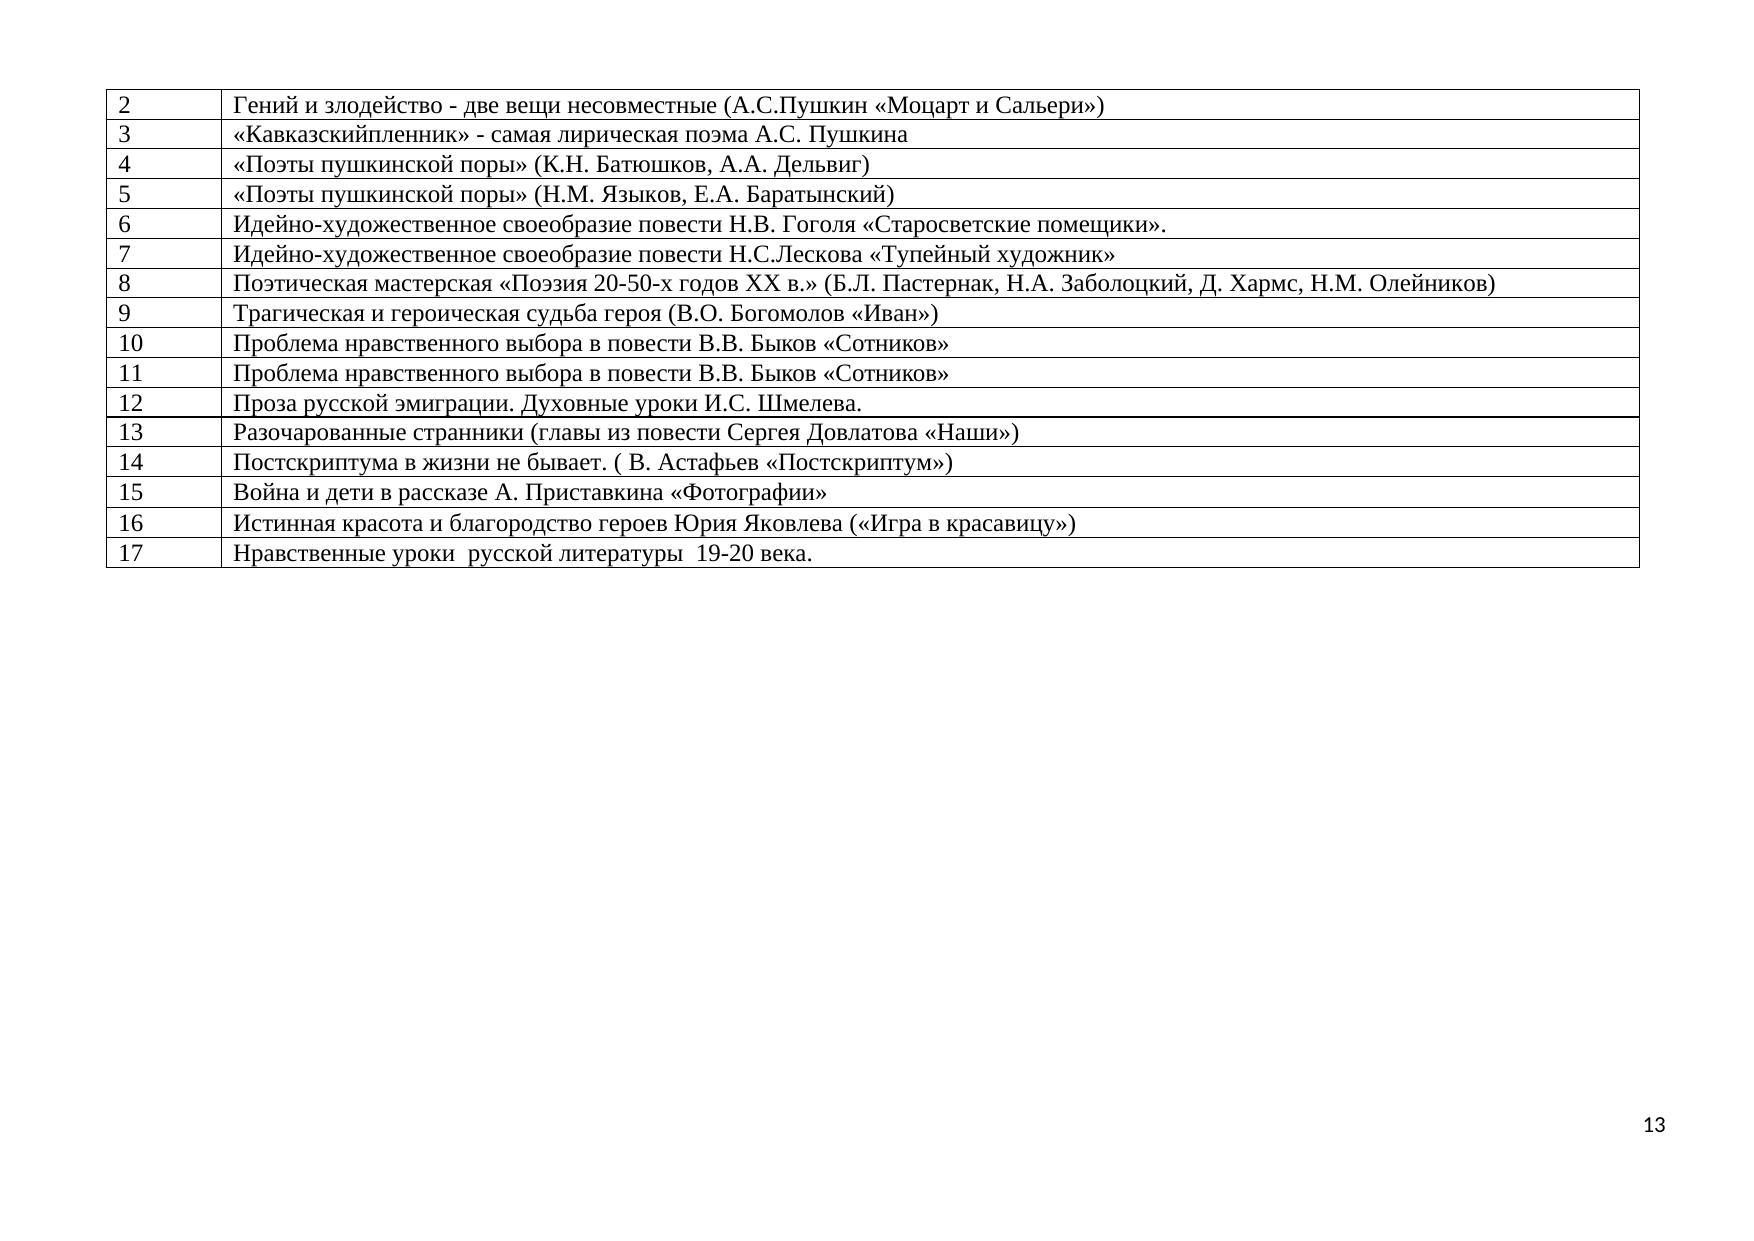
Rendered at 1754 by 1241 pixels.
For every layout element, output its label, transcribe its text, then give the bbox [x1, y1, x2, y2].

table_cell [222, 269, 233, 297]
table_cell 6 [107, 209, 221, 238]
table_cell Идейно-художественное своеобразие повести Н.С.Лескова «Тупейный художник» [222, 239, 1639, 267]
table_cell 14 [107, 447, 221, 476]
table_cell 4 [107, 149, 221, 178]
table_cell 11 [107, 358, 221, 387]
table_cell Поэтическая мастерская «Поэзия 20-50-х годов ХХ в.» (Б.Л. Пастернак, Н.А. Заболоцкий, Д. Хармс, Н.М. Олейников) [499, 269, 1639, 297]
table_cell 8 [107, 269, 221, 297]
table_cell Проблема нравственного выбора в повести В.В. Быков «Сотников» [222, 358, 1639, 387]
table_cell Война и дети в рассказе А. Приставкина «Фотографии» [222, 477, 1639, 507]
table_cell Гений и злодейство - две вещи несовместные (А.С.Пушкин «Моцарт и Сальери») [222, 90, 1639, 118]
table_cell 15 [107, 477, 221, 507]
table_cell Нравственные уроки русской литературы 19-20 века. [222, 538, 1639, 567]
table_cell Идейно-художественное своеобразие повести Н.В. Гоголя «Старосветские помещики». [222, 209, 1639, 238]
table_cell «Поэты пушкинской поры» (Н.М. Языков, Е.А. Баратынский) [222, 179, 1639, 208]
table_cell «Поэты пушкинской поры» (К.Н. Батюшков, А.А. Дельвиг) [222, 149, 1639, 178]
table_cell 13 [107, 418, 221, 446]
table_cell «Кавказскийпленник» - самая лирическая поэма А.С. Пушкина [222, 120, 1639, 148]
table_cell 12 [107, 388, 221, 416]
table_cell Разочарованные странники (главы из повести Сергея Довлатова «Наши») [222, 418, 1639, 446]
table_cell 3 [107, 120, 221, 148]
table_cell 2 [107, 90, 221, 118]
table_cell 9 [107, 298, 221, 327]
table_cell Проблема нравственного выбора в повести В.В. Быков «Сотников» [222, 328, 1639, 357]
table_cell 17 [107, 538, 221, 567]
table_cell Постскриптума в жизни не бывает. ( В. Астафьев «Постскриптум») [222, 447, 1639, 476]
table_cell 7 [107, 239, 221, 267]
table_cell 5 [107, 179, 221, 208]
table_cell 10 [107, 328, 221, 357]
table_cell 16 [107, 508, 221, 537]
table_cell Трагическая и героическая судьба героя (В.О. Богомолов «Иван») [222, 298, 1639, 327]
table_cell Истинная красота и благородство героев Юрия Яковлева («Игра в красавицу») [222, 508, 1639, 537]
table_cell Проза русской эмиграции. Духовные уроки И.С. Шмелева. [222, 388, 1639, 416]
